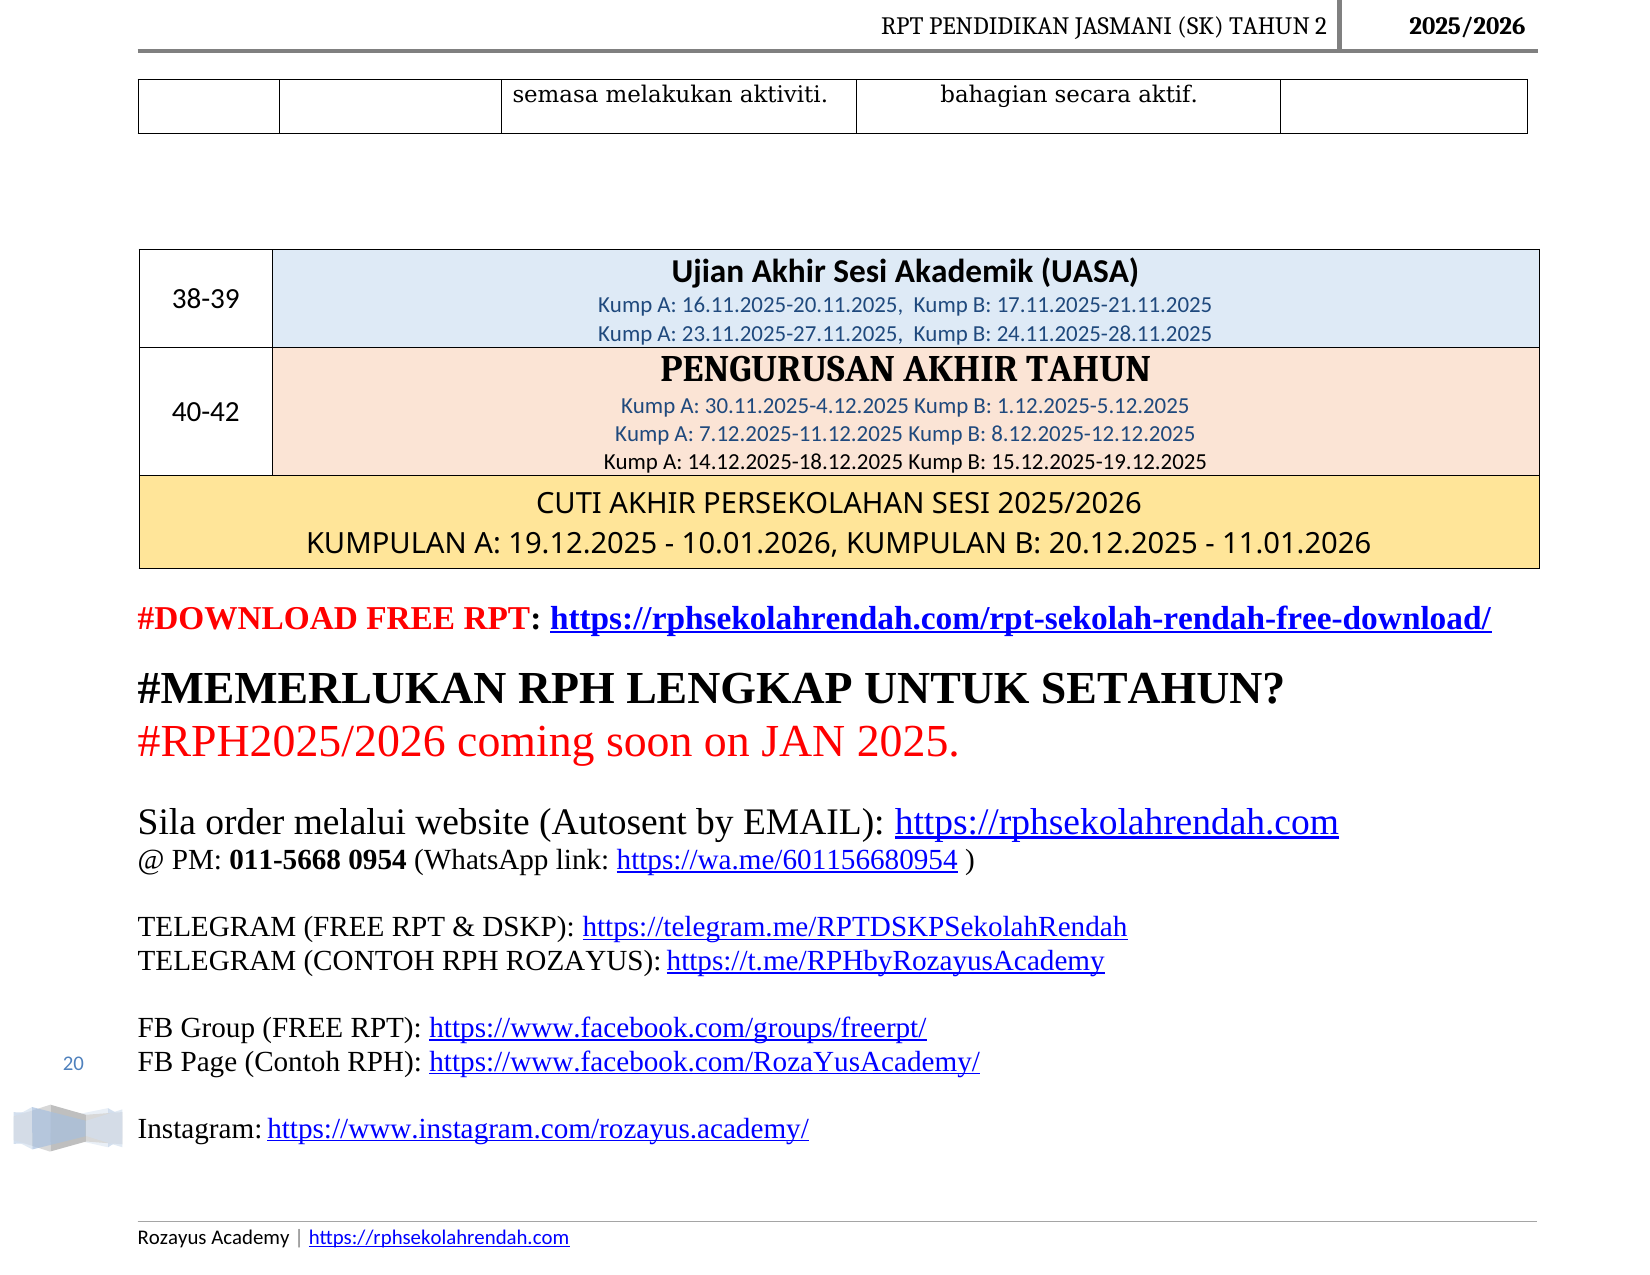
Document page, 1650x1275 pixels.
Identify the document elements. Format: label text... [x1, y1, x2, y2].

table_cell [857, 80, 1280, 133]
text Sila order melalui website (Autosent by EMAIL): https://rphsekolahrendah.com [137, 799, 1537, 842]
table_cell CUTI AKHIR PERSEKOLAHAN SESI 2025/2026 KUMPULAN A: 19.12.2025 - 10.01.2026, KUMPULAN B: 20.12.2025 - 11.01.2026 [140, 476, 1539, 568]
table_header 38-39 [140, 250, 272, 347]
text FB Group (FREE RPT): https://www.facebook.com/groups/freerpt/ [137, 1010, 1537, 1044]
text FB Page (Contoh RPH): https://www.facebook.com/RozaYusAcademy/ [137, 1044, 1537, 1077]
text TELEGRAM (FREE RPT & DSKP): https://telegram.me/RPTDSKPSekolahRendah [137, 909, 1537, 943]
text @ PM: 011-5668 0954 (WhatsApp link: https://wa.me/601156680954 ) [137, 842, 1537, 876]
table_header Ujian Akhir Sesi Akademik (UASA) Kump A: 16.11.2025-20.11.2025, Kump B: 17.11.2025-21.11.2025 Kump A: 23.11.2025-27.11.2025, Kump B: 24.11.2025-28.11.2025 [273, 250, 1539, 347]
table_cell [502, 80, 856, 133]
text TELEGRAM (CONTOH RPH ROZAYUS): https://t.me/RPHbyRozayusAcademy [137, 943, 1537, 977]
table_cell 40-42 [140, 348, 272, 475]
text #MEMERLUKAN RPH LENGKAP UNTUK SETAHUN? [137, 660, 1537, 713]
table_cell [1281, 80, 1527, 133]
text Instagram: https://www.instagram.com/rozayus.academy/ [137, 1111, 1537, 1144]
text #RPH2025/2026 coming soon on JAN 2025. [137, 713, 1537, 766]
table_cell PENGURUSAN AKHIR TAHUN Kump A: 30.11.2025-4.12.2025 Kump B: 1.12.2025-5.12.2025 Kump A: 7.12.2025-11.12.2025 Kump B: 8.12.2025-12.12.2025 Kump A: 14.12.2025-18.12.2025 Kump B: 15.12.2025-19.12.2025 [273, 348, 1539, 475]
text #DOWNLOAD FREE RPT: https://rphsekolahrendah.com/rpt-sekolah-rendah-free-download/ [137, 598, 1537, 636]
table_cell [280, 80, 501, 133]
